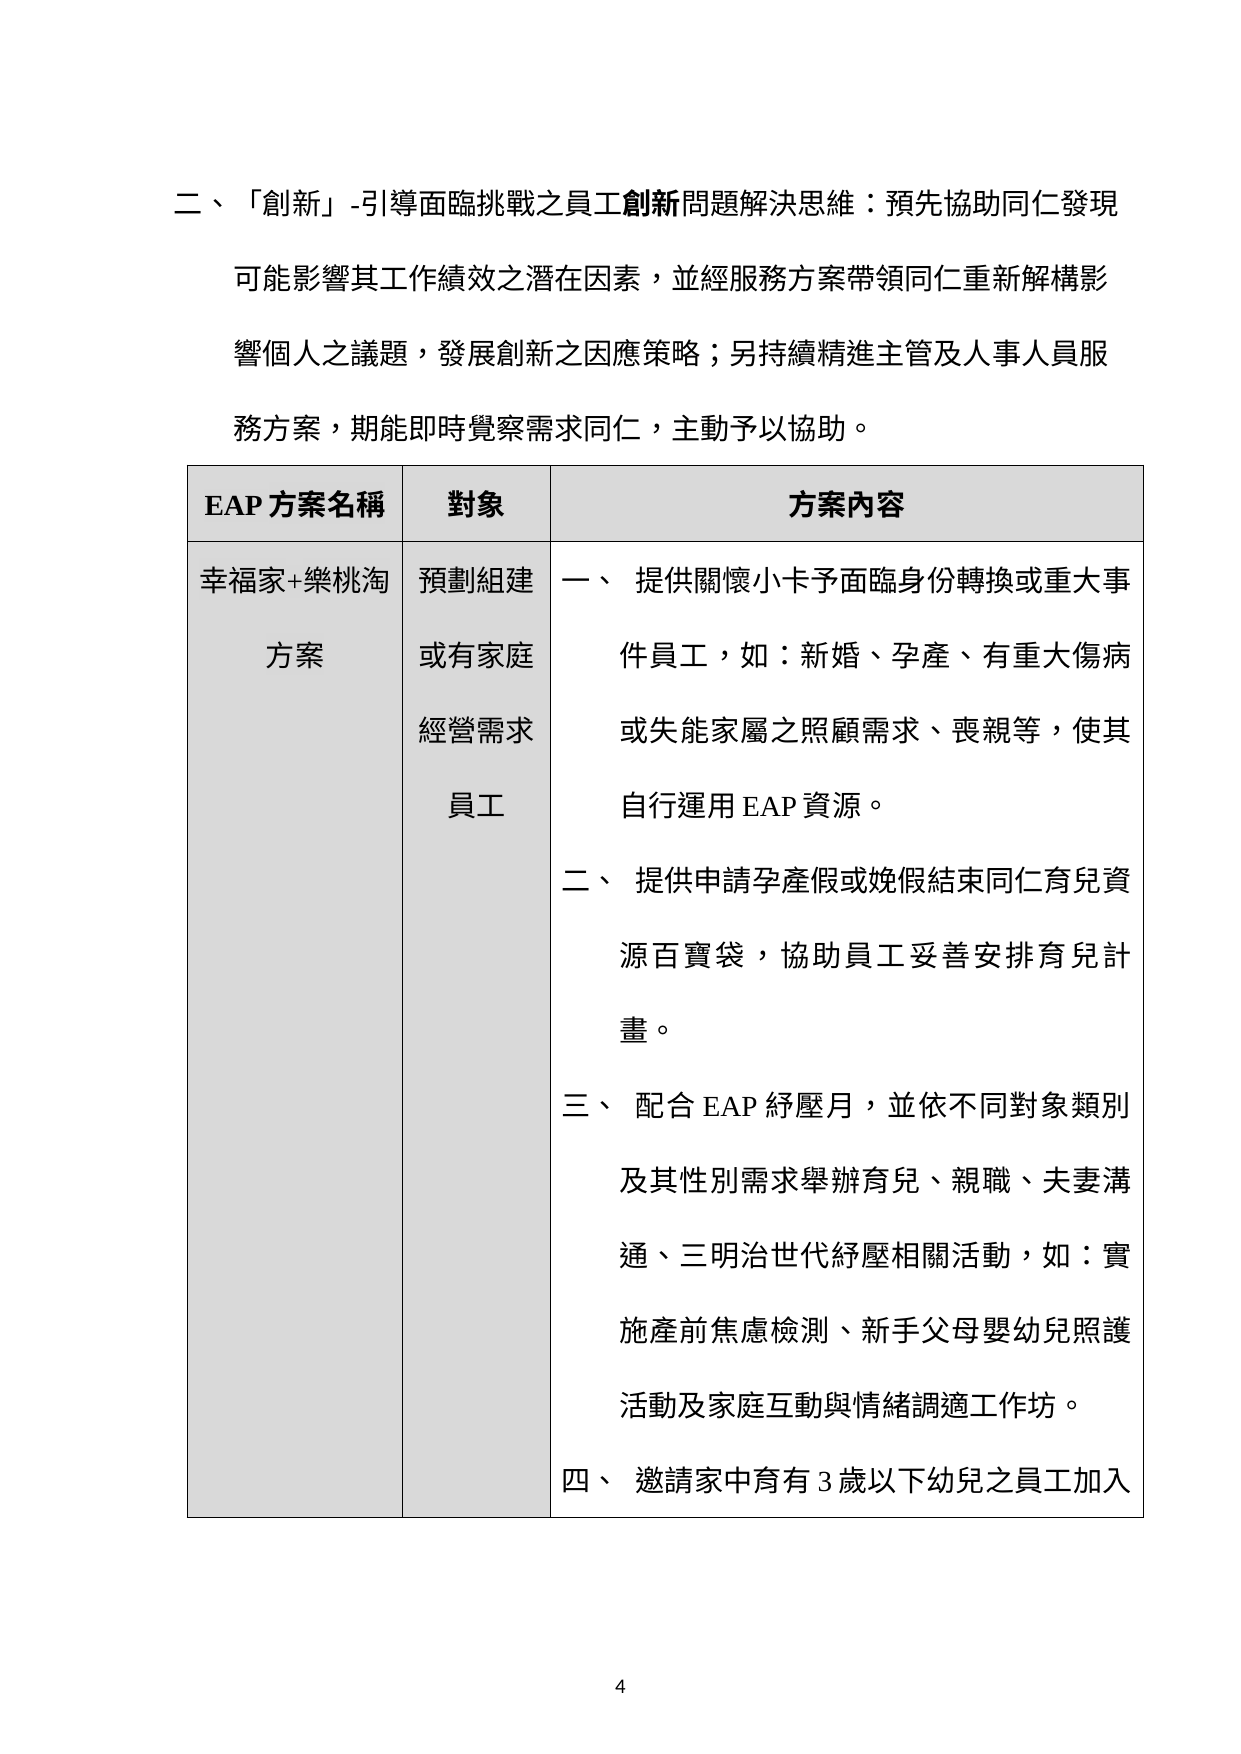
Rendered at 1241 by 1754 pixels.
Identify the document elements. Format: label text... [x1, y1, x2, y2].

table_header EAP方案名稱 [188, 466, 402, 541]
table_cell 預劃組建或有家庭經營需求員工 [403, 542, 550, 1517]
table_header 方案內容 [551, 466, 1143, 541]
table_cell 幸福家+樂桃淘方案 [188, 542, 402, 1517]
table_header 對象 [403, 466, 550, 541]
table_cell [551, 542, 1143, 1517]
list 「創新」-引導面臨挑戰之員工創新問題解決思維：預先協助同仁發現可能影響其工作績效之潛在因素，並經服務方案帶領同仁重新解構影響個人之議題，發展創新之因應策略；另持續精進主管及人事人員服務方案，期能即時覺察需求同仁，主動予以協助。 [174, 164, 1128, 464]
